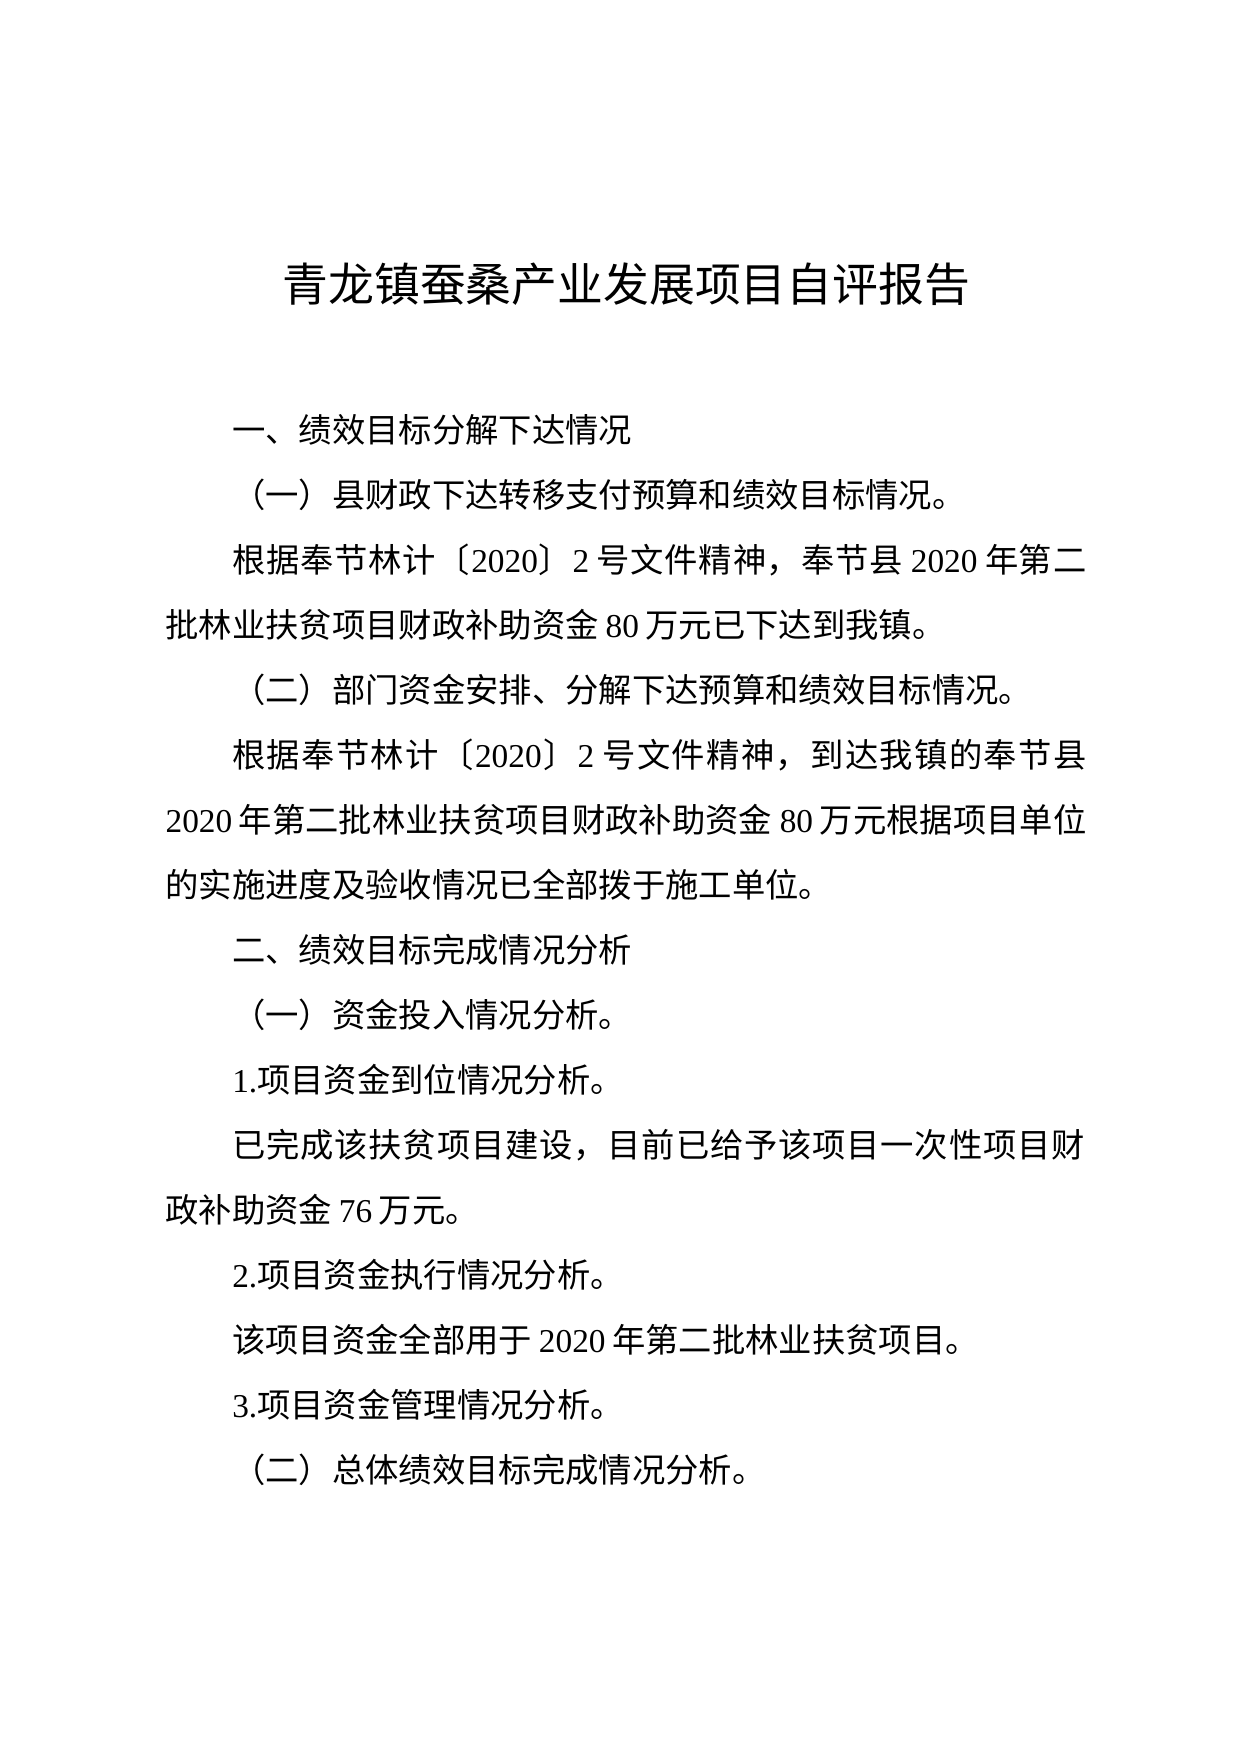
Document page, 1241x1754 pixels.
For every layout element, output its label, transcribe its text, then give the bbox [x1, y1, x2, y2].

text 二、绩效目标完成情况分析 [165, 915, 1087, 980]
text 已完成该扶贫项目建设，目前已给予该项目一次性项目财政补助资金76万元。 [165, 1110, 1087, 1240]
text （二）总体绩效目标完成情况分析。 [165, 1435, 1087, 1500]
text （一）资金投入情况分析。 [165, 980, 1087, 1045]
text 1.项目资金到位情况分析。 [165, 1045, 1087, 1110]
text 2.项目资金执行情况分析。 [165, 1240, 1087, 1305]
text 该项目资金全部用于2020年第二批林业扶贫项目。 [165, 1305, 1087, 1370]
text （一）县财政下达转移支付预算和绩效目标情况。 [165, 460, 1087, 525]
text 根据奉节林计〔2020〕2号文件精神，到达我镇的奉节县2020年第二批林业扶贫项目财政补助资金80万元根据项目单位的实施进度及验收情况已全部拨于施工单位。 [165, 720, 1087, 915]
text 青龙镇蚕桑产业发展项目自评报告 [165, 233, 1087, 330]
text 3.项目资金管理情况分析。 [165, 1370, 1087, 1435]
text 根据奉节林计〔2020〕2号文件精神，奉节县2020年第二批林业扶贫项目财政补助资金80万元已下达到我镇。 [165, 525, 1087, 655]
list 部门资金安排、分解下达预算和绩效目标情况。 [165, 655, 1087, 720]
text 一、绩效目标分解下达情况 [165, 395, 1087, 460]
